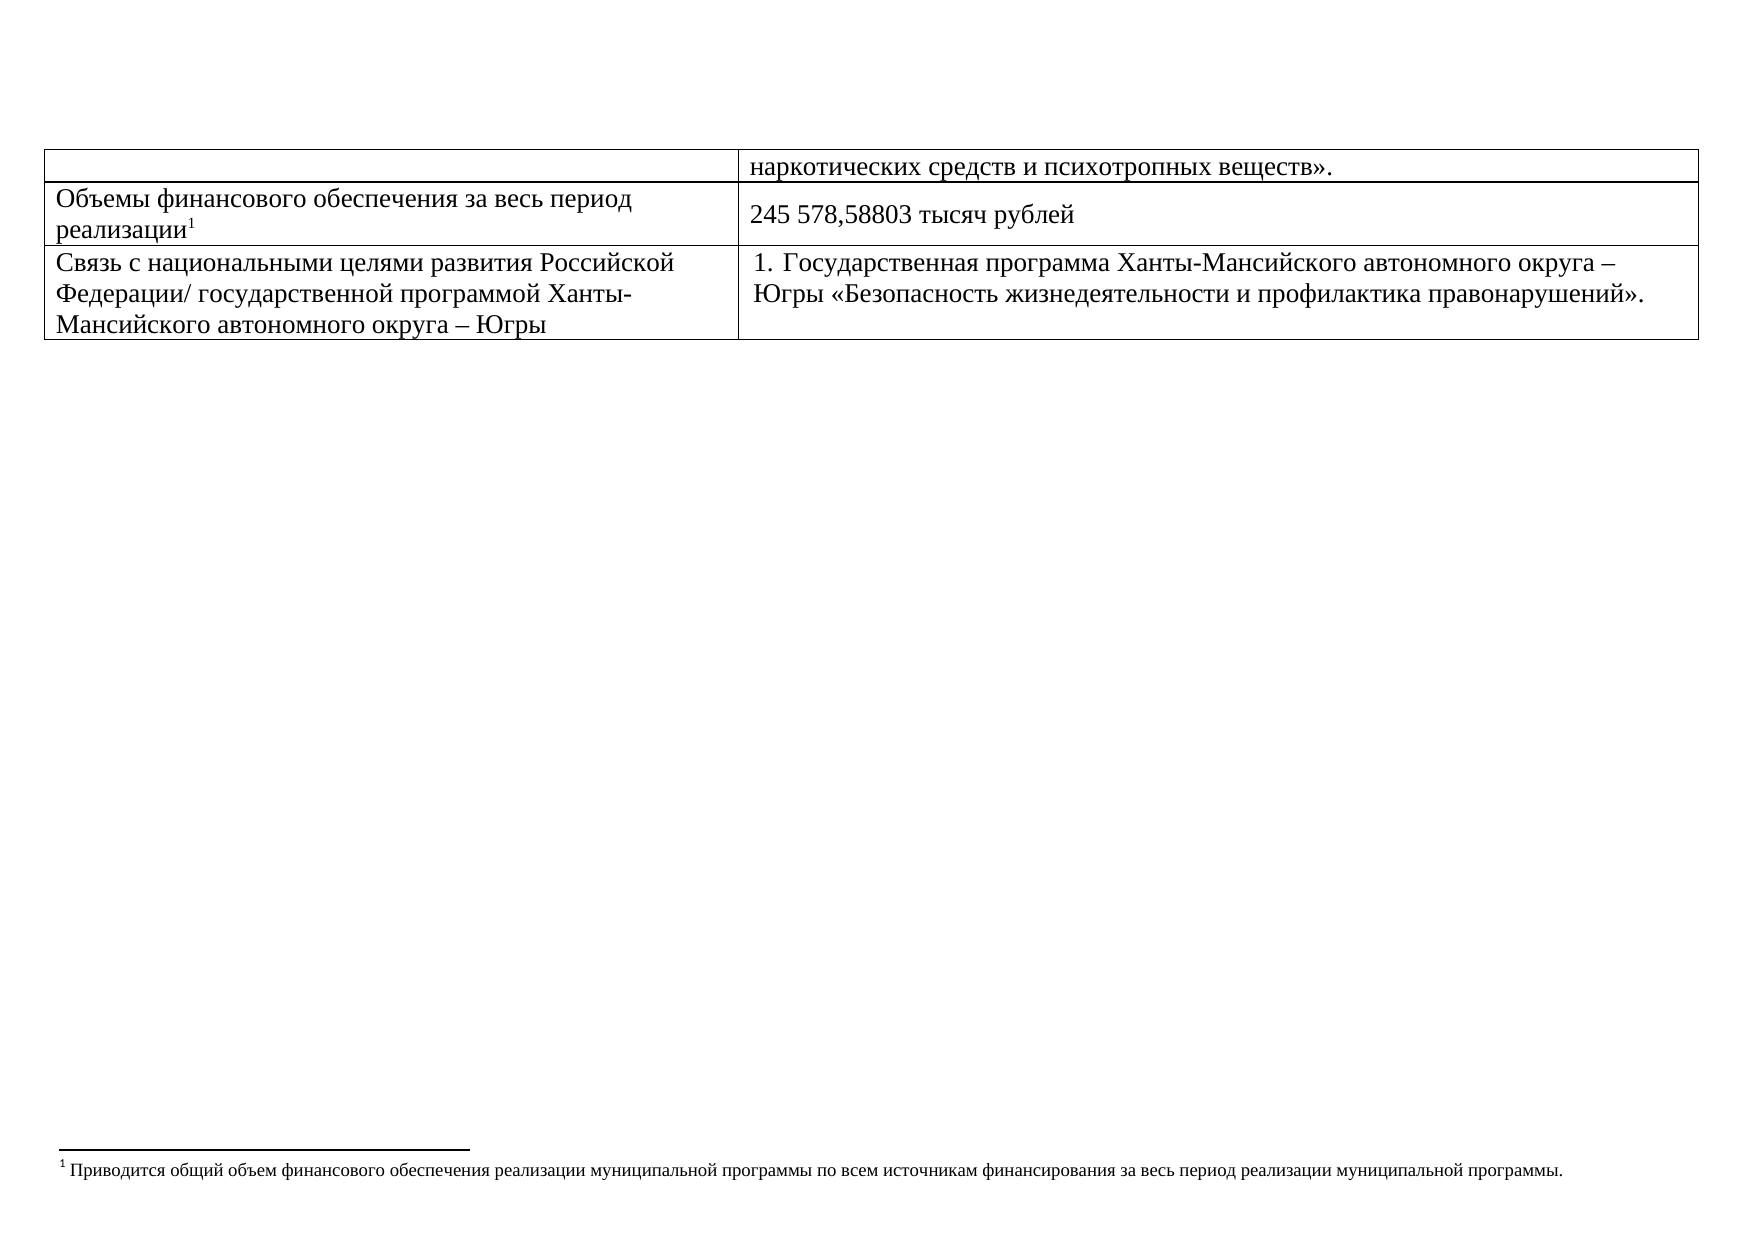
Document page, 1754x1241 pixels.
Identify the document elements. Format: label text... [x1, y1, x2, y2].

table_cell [739, 150, 1698, 181]
table_cell Связь с национальными целями развития Российской Федерации/ государственной программой Ханты-Мансийского автономного округа – Югры [45, 246, 738, 339]
table_cell Государственная программа Ханты-Мансийского автономного округа – Югры «Безопасность жизнедеятельности и профилактика правонарушений». [739, 246, 1698, 339]
table_cell 245 578,58803 тысяч рублей [739, 183, 1698, 245]
table_cell Объемы финансового обеспечения за весь период реализации [45, 183, 738, 245]
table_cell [45, 150, 738, 181]
